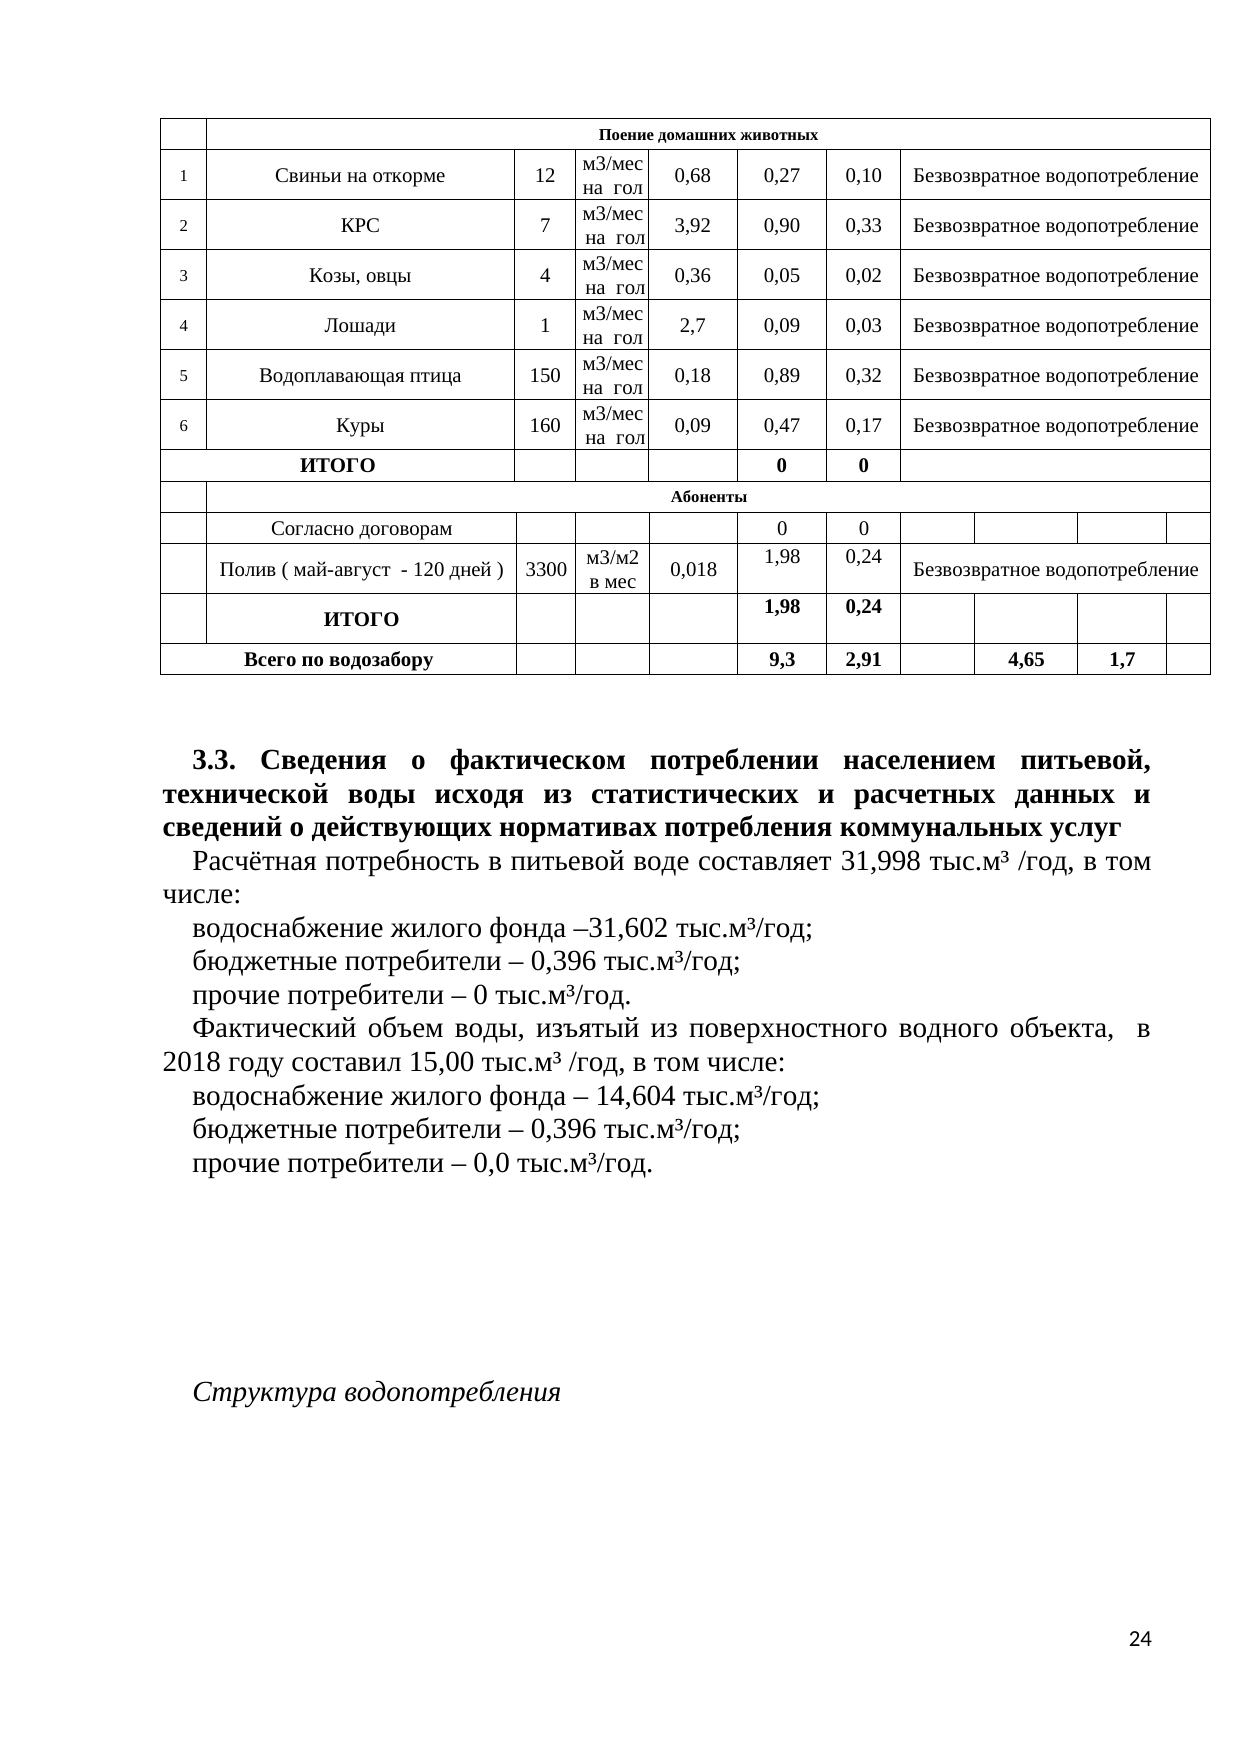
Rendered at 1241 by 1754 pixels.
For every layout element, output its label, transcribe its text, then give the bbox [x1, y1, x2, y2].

table_cell Безвозвратное водопотребление [901, 544, 1210, 593]
table_cell [901, 644, 974, 674]
table_cell 0,24 [827, 544, 900, 593]
table_cell [517, 513, 575, 543]
table_cell [650, 594, 737, 643]
table_cell 3300 [517, 544, 575, 593]
table_cell [161, 594, 206, 643]
table_cell [649, 450, 737, 481]
table_cell м3/мес на гол [576, 150, 648, 199]
table_cell [1167, 513, 1210, 543]
table_cell м3/мес на гол [576, 250, 648, 299]
table_cell 0,89 [738, 350, 826, 399]
table_cell 0,90 [738, 200, 826, 249]
table_cell Поение домашних животных [207, 119, 1210, 149]
table_cell [901, 450, 1210, 481]
table_cell Козы, овцы [207, 250, 514, 299]
table_cell 0,018 [650, 544, 737, 593]
table_cell м3/мес на гол [576, 400, 648, 449]
table_cell ИТОГО [207, 594, 516, 643]
table_cell 0,33 [827, 200, 900, 249]
table_cell 0,05 [738, 250, 826, 299]
table_cell 0,09 [738, 300, 826, 349]
table_cell 160 [515, 400, 575, 449]
table_cell 0,32 [827, 350, 900, 399]
table_cell Всего по водозабору [161, 644, 516, 674]
table_cell м3/мес на гол [576, 300, 648, 349]
table_cell 9,3 [738, 644, 826, 674]
table_cell [1167, 644, 1210, 674]
table_cell [650, 513, 737, 543]
table_cell [1078, 594, 1166, 643]
table_cell Безвозвратное водопотребление [901, 400, 1210, 449]
table_cell Куры [207, 400, 514, 449]
text прочие потребители – 0 тыс.м³/год. [162, 977, 1152, 1011]
table_cell [517, 594, 575, 643]
table_cell 4 [161, 300, 206, 349]
table_cell 0,02 [827, 250, 900, 299]
table_cell [576, 594, 649, 643]
table_cell 3 [161, 250, 206, 299]
table_cell 0,36 [649, 250, 737, 299]
table_cell [576, 513, 649, 543]
table_cell 4,65 [975, 644, 1077, 674]
table_cell [650, 644, 737, 674]
table_cell 0,97 [827, 450, 900, 481]
table_cell Полив ( май-август - 120 дней ) [207, 544, 516, 593]
table_cell [517, 644, 575, 674]
table_cell 4 [515, 250, 575, 299]
table_cell 0,47 [738, 400, 826, 449]
table_cell 1,98 [738, 594, 826, 643]
table_cell Свиньи на откорме [207, 150, 514, 199]
table_cell [161, 513, 206, 543]
table_cell 0,18 [649, 350, 737, 399]
text водоснабжение жилого фонда –31,602 тыс.м³/год; [162, 910, 1152, 943]
table_cell 6 [161, 400, 206, 449]
table_cell [515, 450, 575, 481]
table_cell 0,68 [649, 150, 737, 199]
table_cell 2,67 [738, 450, 826, 481]
table_cell 150 [515, 350, 575, 399]
table_cell Безвозвратное водопотребление [901, 200, 1210, 249]
table_cell м3/м2 в мес [576, 544, 649, 593]
table_cell 0,27 [738, 150, 826, 199]
table_cell 0,10 [827, 150, 900, 199]
table_cell КРС [207, 200, 514, 249]
table_cell 1 [515, 300, 575, 349]
table_cell 0,24 [827, 594, 900, 643]
table_cell м3/мес на гол [576, 200, 648, 249]
table_cell 0,09 [649, 400, 737, 449]
table_cell Безвозвратное водопотребление [901, 250, 1210, 299]
table_cell Водоплавающая птица [207, 350, 514, 399]
table_cell Абоненты [207, 482, 1210, 512]
table_cell Безвозвратное водопотребление [901, 300, 1210, 349]
text бюджетные потребители – 0,396 тыс.м³/год; [162, 1111, 1152, 1145]
table_cell 1 [161, 150, 206, 199]
table_cell Лошади [207, 300, 514, 349]
text Фактический объем воды, изъятый из поверхностного водного объекта, в 2018 году составил 15,00 тыс.м³ /год, в том числе: [162, 1011, 1152, 1078]
text Структура водопотребления [162, 1374, 1152, 1408]
table_cell 12 [515, 150, 575, 199]
table_cell 7 [515, 200, 575, 249]
table_cell 0 [827, 513, 900, 543]
table_cell ИТОГО [161, 450, 514, 481]
table_cell м3/мес на гол [576, 350, 648, 399]
table_cell [576, 450, 648, 481]
table_cell [576, 644, 649, 674]
table_cell 0,17 [827, 400, 900, 449]
table_cell 2,7 [649, 300, 737, 349]
table_cell 3,92 [649, 200, 737, 249]
table_cell [1078, 513, 1166, 543]
table_cell [901, 594, 974, 643]
table_cell 1,98 [738, 544, 826, 593]
text бюджетные потребители – 0,396 тыс.м³/год; [162, 943, 1152, 977]
table_cell 1,7 [1078, 644, 1166, 674]
text 3.3. Сведения о фактическом потреблении населением питьевой, технической воды исходя из статистических и расчетных данных и сведений о действующих нормативах потребления коммунальных услуг [162, 742, 1152, 843]
table_cell 0 [738, 513, 826, 543]
table_cell Согласно договорам [207, 513, 516, 543]
table_cell 2 [161, 200, 206, 249]
table_cell [975, 594, 1077, 643]
text водоснабжение жилого фонда – 14,604 тыс.м³/год; [162, 1078, 1152, 1111]
table_cell [161, 482, 206, 512]
table_cell 5 [161, 350, 206, 399]
table_cell [1167, 594, 1210, 643]
table_cell [161, 544, 206, 593]
table_cell [161, 119, 206, 149]
text Расчётная потребность в питьевой воде составляет 31,998 тыс.м³ /год, в том числе: [162, 843, 1152, 910]
table_cell Безвозвратное водопотребление [901, 150, 1210, 199]
table_cell [901, 513, 974, 543]
table_cell [975, 513, 1077, 543]
table_cell 0,03 [827, 300, 900, 349]
table_cell Безвозвратное водопотребление [901, 350, 1210, 399]
table_cell 2,91 [827, 644, 900, 674]
text прочие потребители – 0,0 тыс.м³/год. [162, 1145, 1152, 1178]
